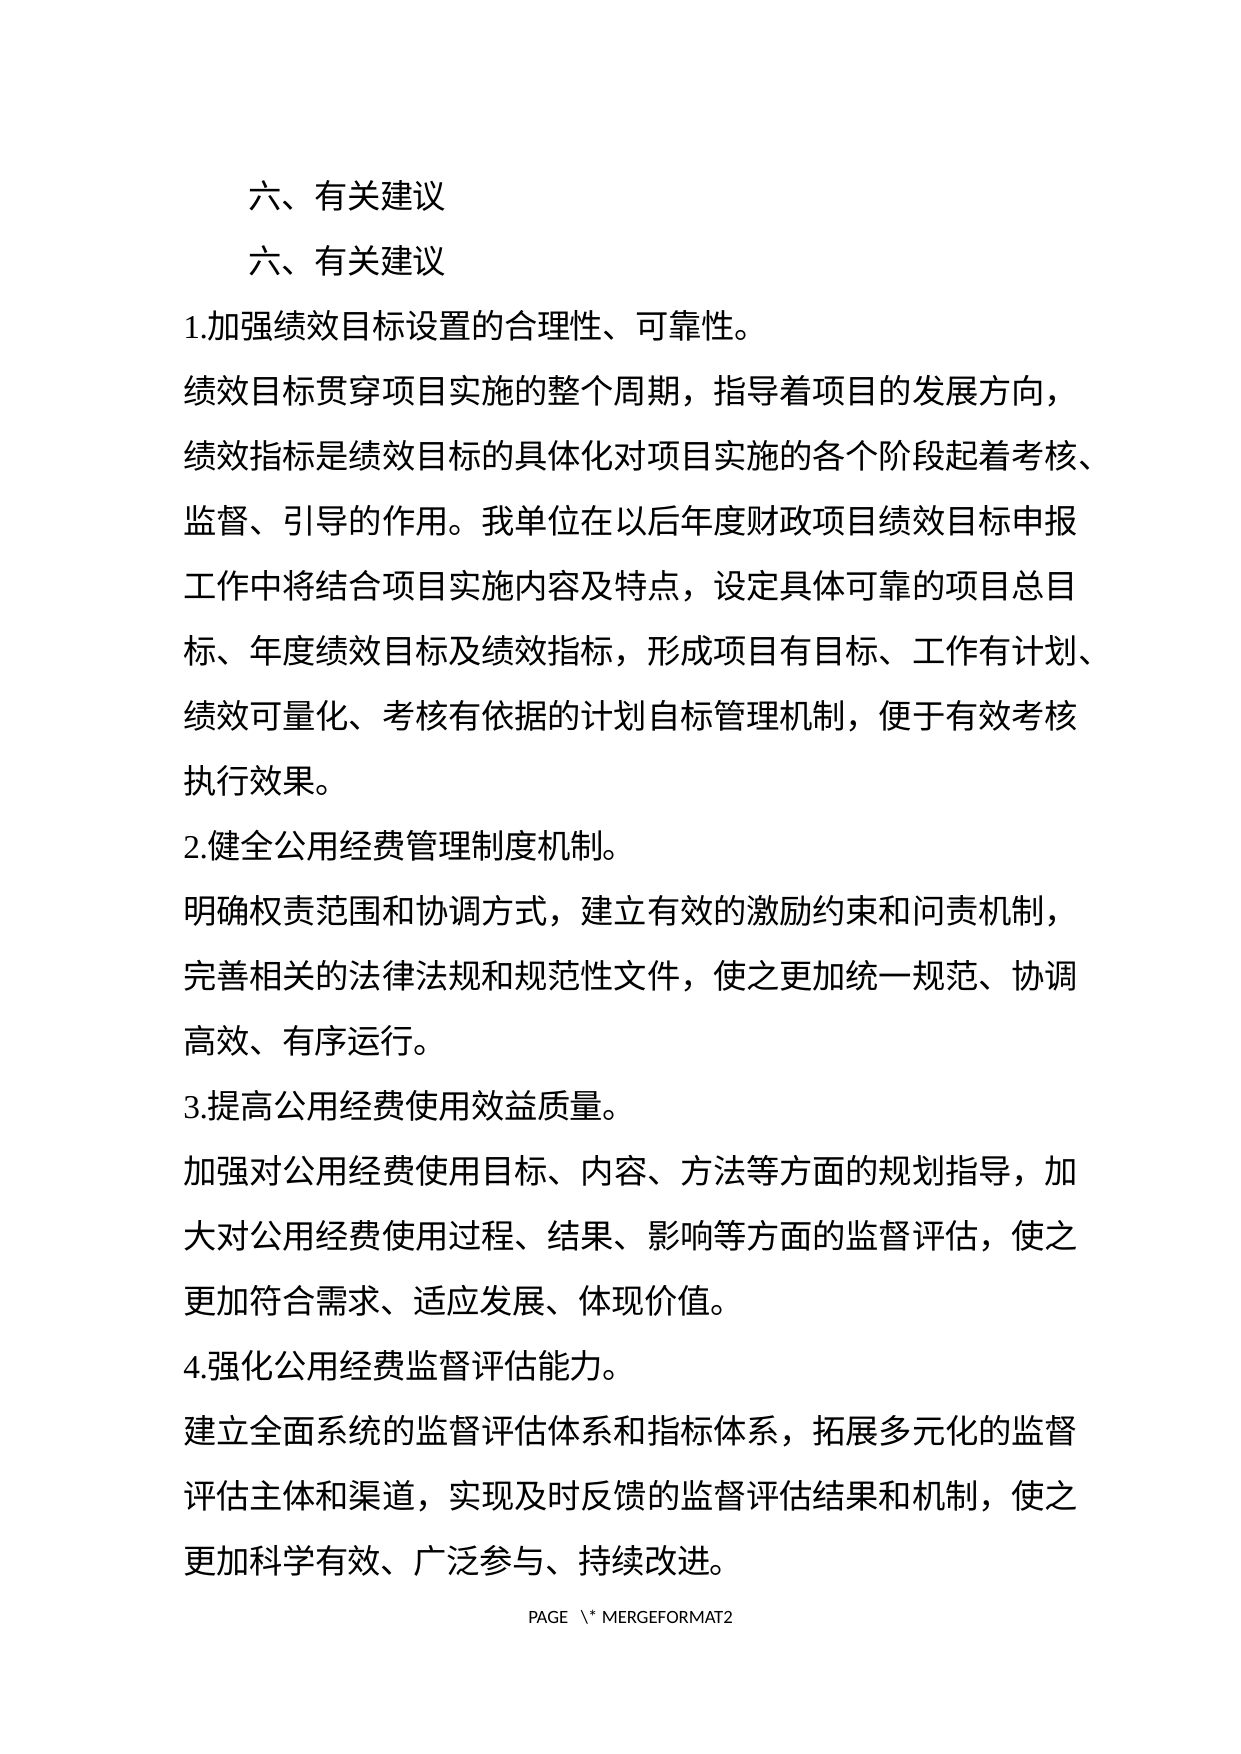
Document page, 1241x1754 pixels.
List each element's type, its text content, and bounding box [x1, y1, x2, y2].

text 六、有关建议 1.加强绩效目标设置的合理性、可靠性。 绩效目标贯穿项目实施的整个周期，指导着项目的发展方向，绩效指标是绩效目标的具体化对项目实施的各个阶段起着考核、监督、引导的作用。我单位在以后年度财政项目绩效目标申报工作中将结合项目实施内容及特点，设定具体可靠的项目总目标、年度绩效目标及绩效指标，形成项目有目标、工作有计划、绩效可量化、考核有依据的计划自标管理机制，便于有效考核执行效果。 2.健全公用经费管理制度机制。 明确权责范围和协调方式，建立有效的激励约束和问责机制，完善相关的法律法规和规范性文件，使之更加统一规范、协调高效、有序运行。 3.提高公用经费使用效益质量。 加强对公用经费使用目标、内容、方法等方面的规划指导，加大对公用经费使用过程、结果、影响等方面的监督评估，使之更加符合需求、适应发展、体现价值。 4.强化公用经费监督评估能力。 建立全面系统的监督评估体系和指标体系，拓展多元化的监督评估主体和渠道，实现及时反馈的监督评估结果和机制，使之更加科学有效、广泛参与、持续改进。 [183, 227, 1078, 1592]
text 六、有关建议 [183, 162, 1078, 227]
